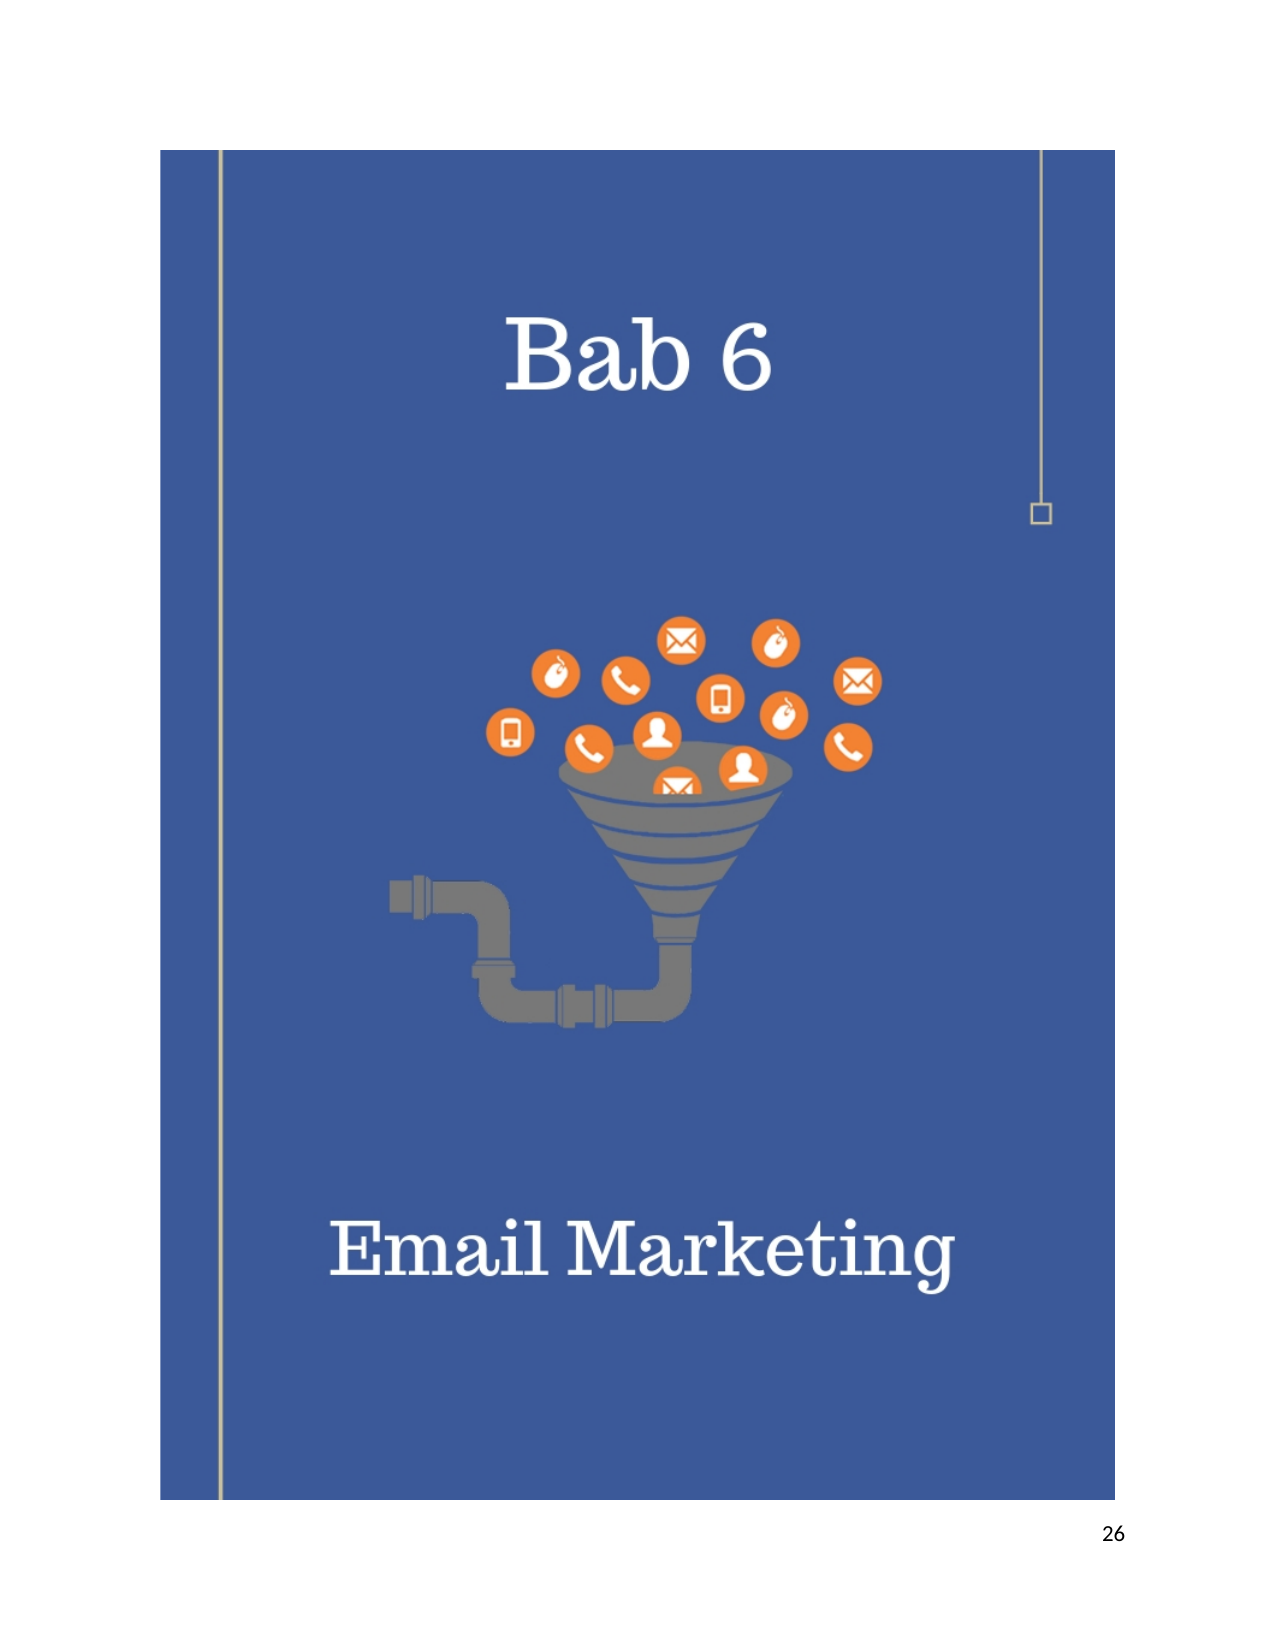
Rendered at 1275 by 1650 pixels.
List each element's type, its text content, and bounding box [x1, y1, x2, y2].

picture [160, 150, 1115, 1500]
